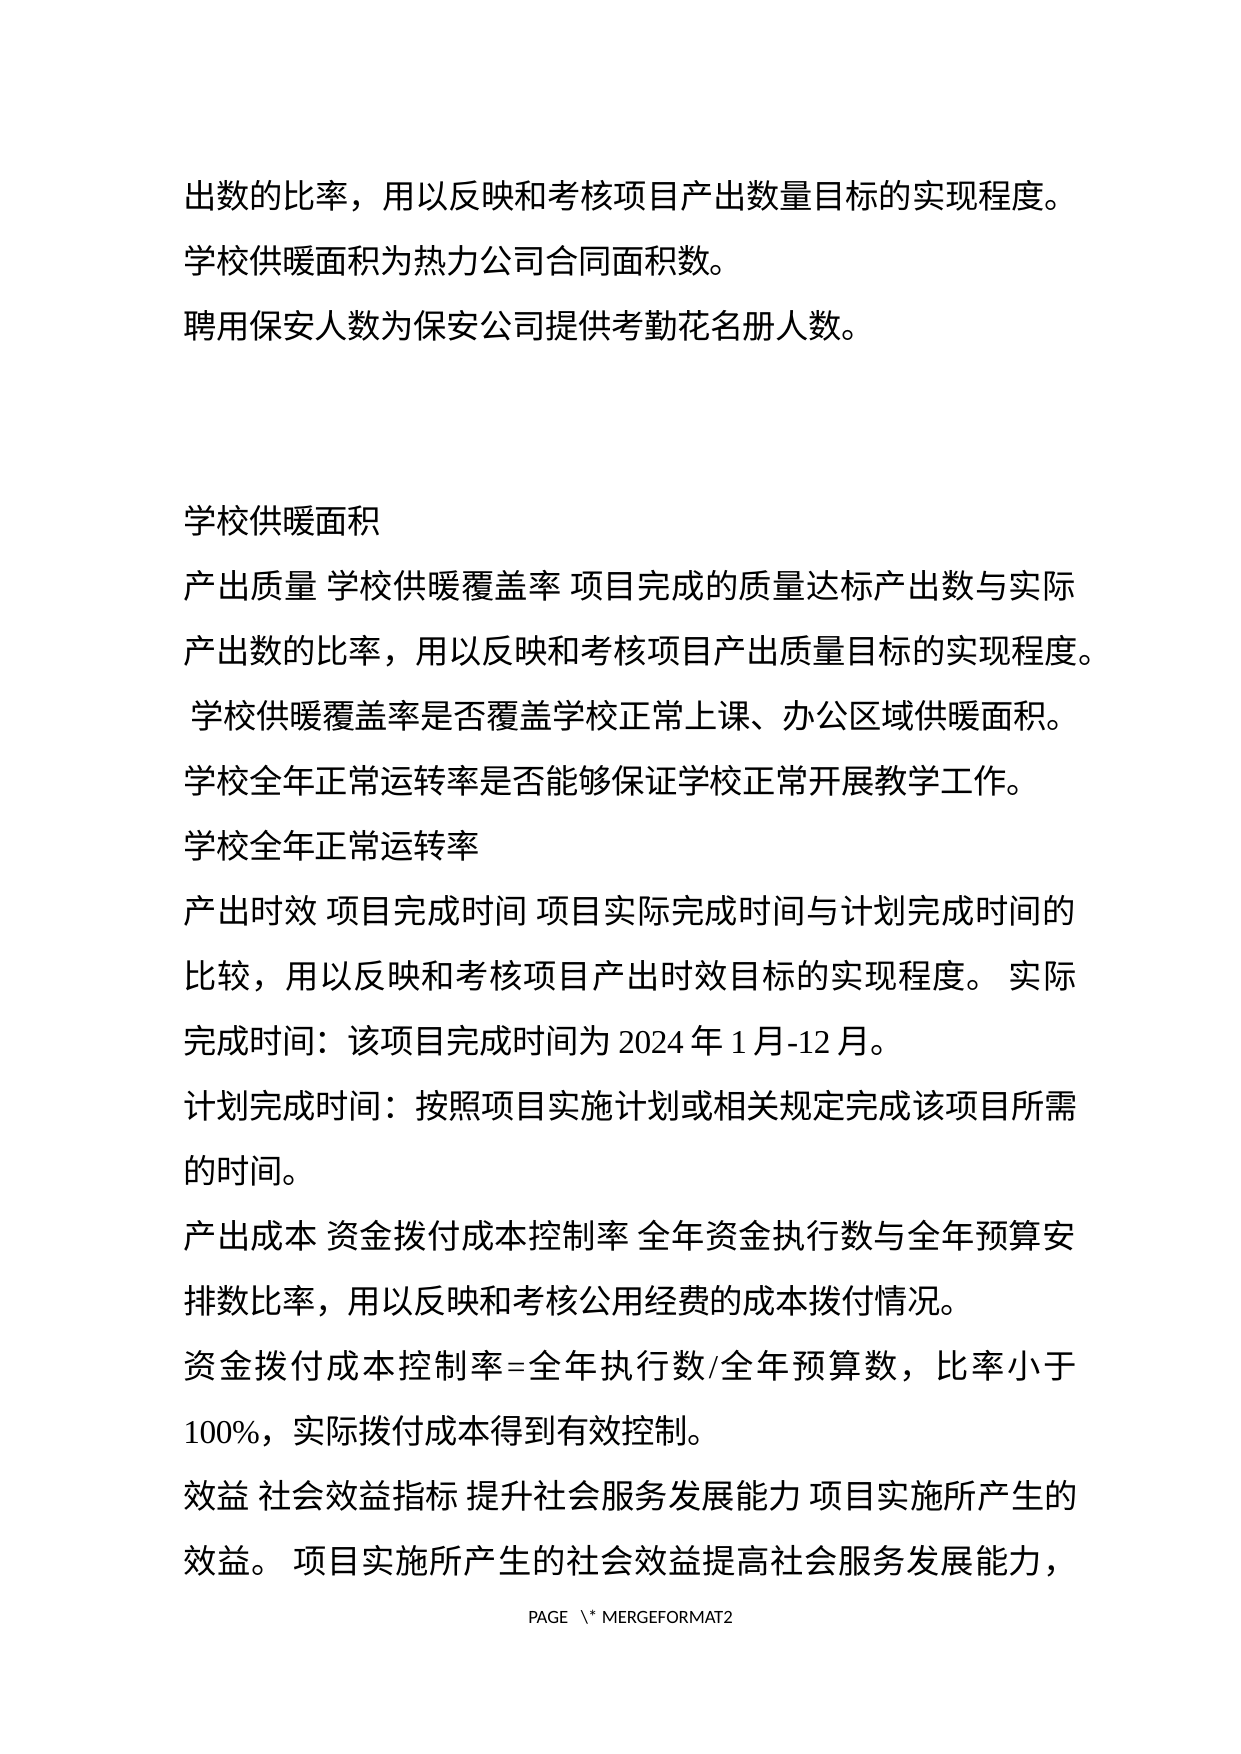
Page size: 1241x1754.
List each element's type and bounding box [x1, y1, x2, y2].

text [183, 162, 1078, 1592]
